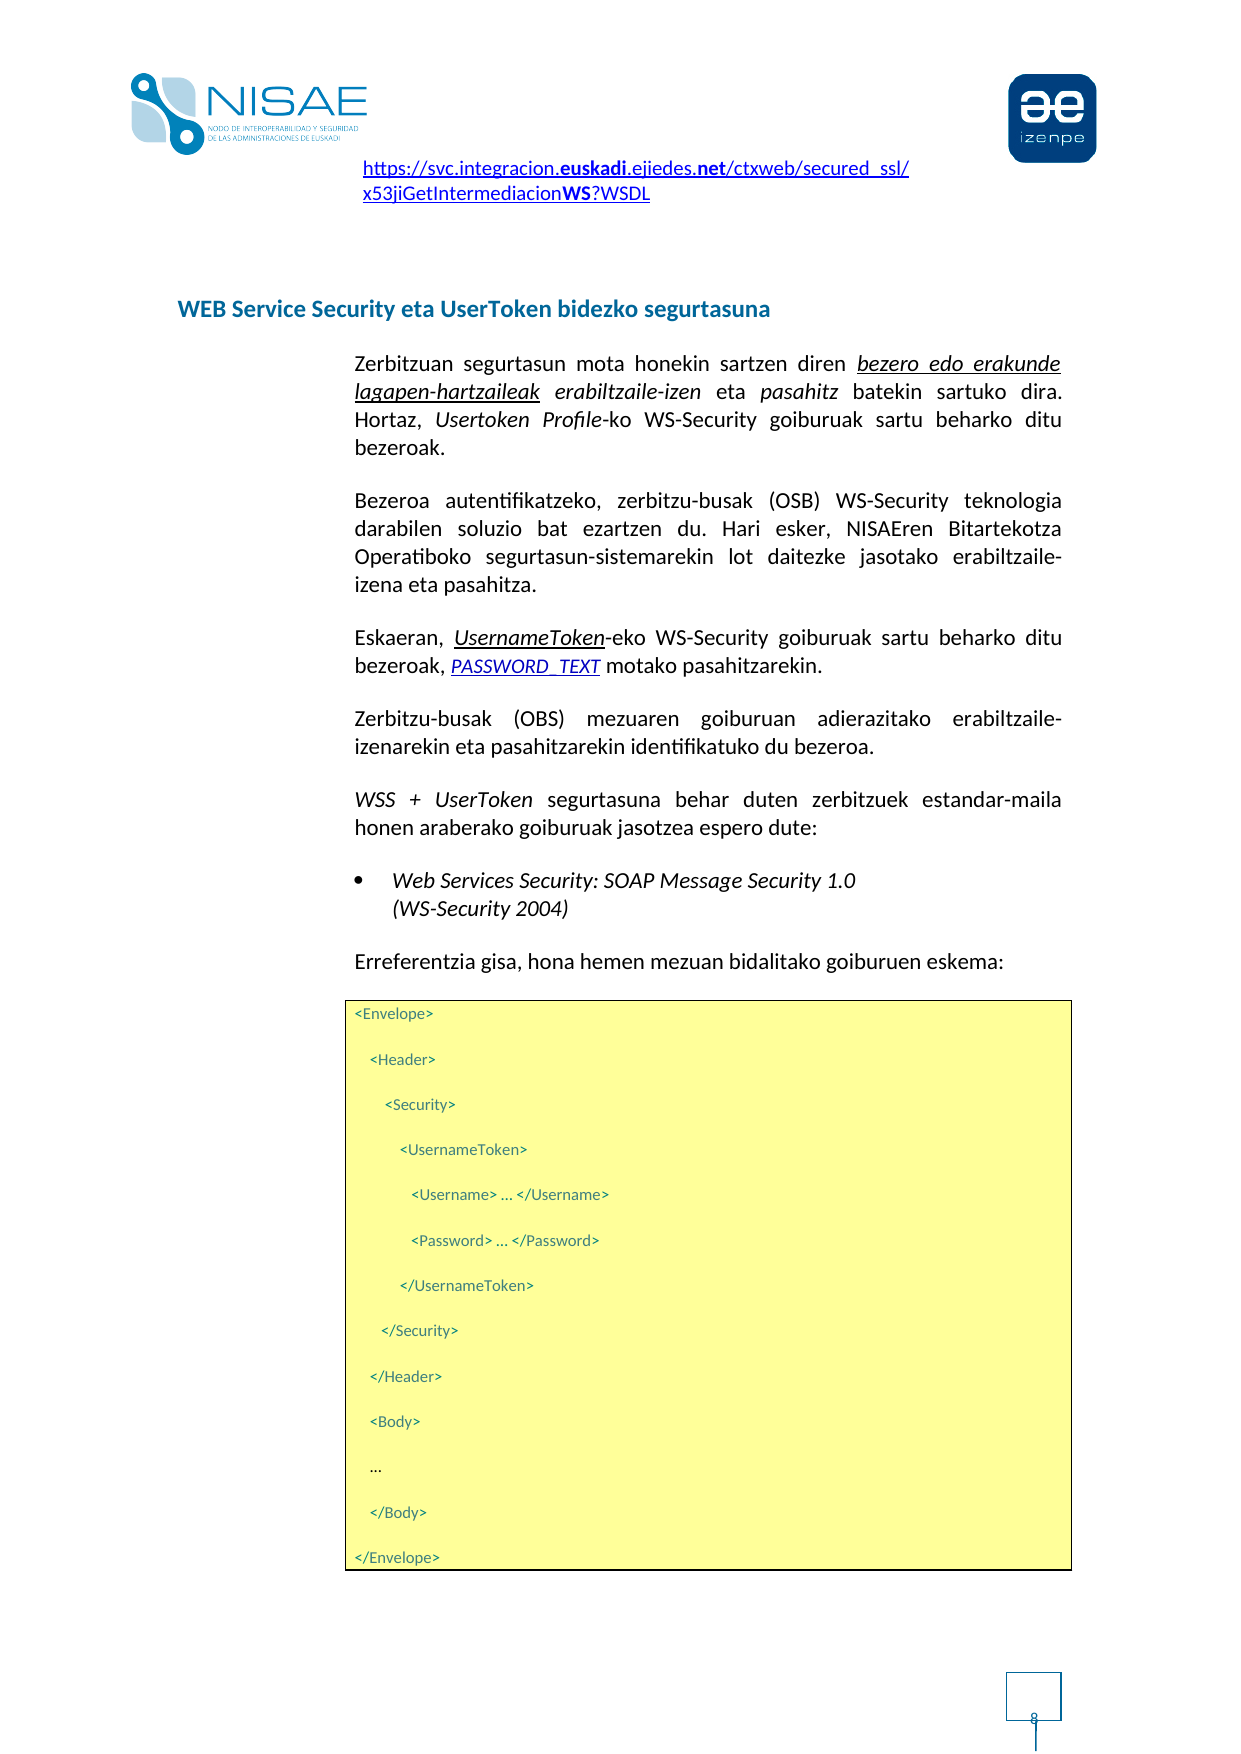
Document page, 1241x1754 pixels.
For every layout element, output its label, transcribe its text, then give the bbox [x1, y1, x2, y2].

list Web Services Security: SOAP Message Security 1.0 [354, 866, 1063, 894]
text </Header> [346, 1363, 1071, 1386]
text ... [346, 1453, 1071, 1477]
text </Security> [346, 1317, 1071, 1341]
text WSS + UserToken segurtasuna behar duten zerbitzuek estandar-maila honen araberako goiburuak jasotzea espero dute: [354, 785, 1063, 841]
picture [149, 73, 386, 155]
text </Envelope> [346, 1544, 1071, 1569]
text <Username> … </Username> [346, 1182, 1071, 1205]
text Bezeroa autentifikatzeko, zerbitzu-busak (OSB) WS-Security teknologia darabilen soluzio bat ezartzen du. Hari esker, NISAEren Bitartekotza Operatiboko segurtasun-sistemarekin lot daitezke jasotako erabiltzaile-izena eta pasahitza. [354, 486, 1063, 598]
picture [139, 81, 148, 90]
text https://svc.integracion.euskadi.ejiedes.net/ctxweb/secured_ssl/x53jiGetIntermediacionWS?WSDL [363, 155, 1063, 206]
picture [118, 73, 180, 155]
text <Envelope> [346, 1001, 1071, 1024]
text Erreferentzia gisa, hona hemen mezuan bidalitako goiburuen eskema: [354, 947, 1063, 975]
text <Body> [346, 1408, 1071, 1432]
text <Password> … </Password> [346, 1227, 1071, 1250]
text <Security> [346, 1091, 1071, 1114]
text Zerbitzuan segurtasun mota honekin sartzen diren bezero edo erakunde lagapen-hartzaileak erabiltzaile-izen eta pasahitz batekin sartuko dira. Hortaz, Usertoken Profile-ko WS-Security goiburuak sartu beharko ditu bezeroak. [354, 349, 1063, 461]
picture [1007, 74, 1097, 163]
text Zerbitzu-busak (OBS) mezuaren goiburuan adierazitako erabiltzaile-izenarekin eta pasahitzarekin identifikatuko du bezeroa. [354, 704, 1063, 760]
text </Body> [346, 1499, 1071, 1522]
text </UsernameToken> [346, 1272, 1071, 1296]
text (WS-Security 2004) [354, 894, 1063, 922]
text WEB Service Security eta UserToken bidezko segurtasuna [177, 293, 1063, 324]
text <Header> [346, 1046, 1071, 1069]
picture [181, 131, 193, 143]
text <UsernameToken> [346, 1136, 1071, 1160]
text Eskaeran, UsernameToken-eko WS-Security goiburuak sartu beharko ditu bezeroak, PASSWORD_TEXT motako pasahitzarekin. [354, 623, 1063, 679]
